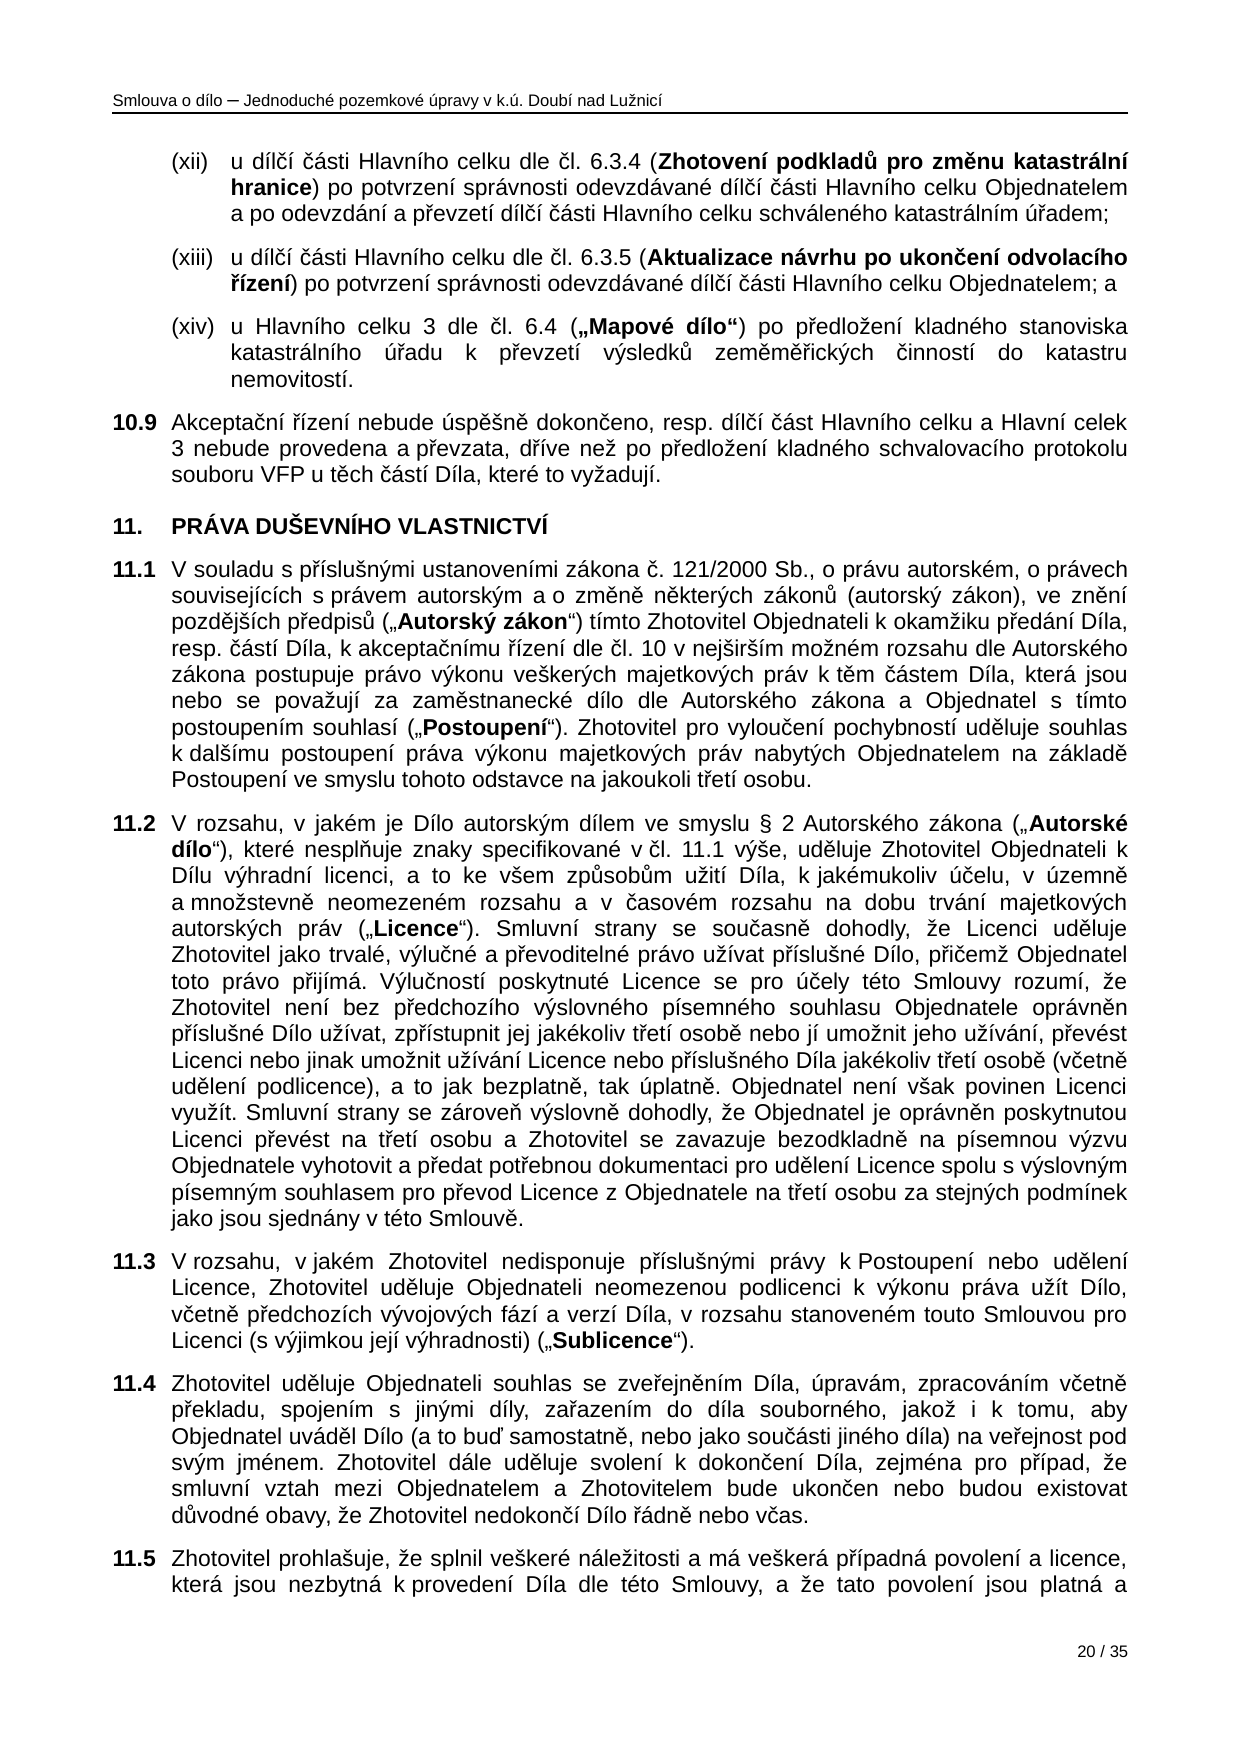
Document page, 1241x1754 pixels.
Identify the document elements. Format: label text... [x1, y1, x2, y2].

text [112, 1545, 1128, 1597]
list u Hlavního celku 3 dle čl. 6.4 („Mapové dílo“) po předložení kladného stanoviska katastrálního úřadu k převzetí výsledků zeměměřických činností do katastru nemovitostí. [171, 313, 1128, 392]
list u dílčí části Hlavního celku dle čl. 6.3.5 (Aktualizace návrhu po ukončení odvolacího řízení) po potvrzení správnosti odevzdávané dílčí části Hlavního celku Objednatelem; a [171, 243, 1128, 296]
text Práva duševního vlastnictví [112, 513, 1128, 539]
list u dílčí části Hlavního celku dle čl. 6.3.4 (Zhotovení podkladů pro změnu katastrální hranice) po potvrzení správnosti odevzdávané dílčí části Hlavního celku Objednatelem a po odevzdání a převzetí dílčí části Hlavního celku schváleného katastrálním úřadem; [171, 148, 1128, 227]
text Akceptační řízení nebude úspěšně dokončeno, resp. dílčí část Hlavního celku a Hlavní celek 3 nebude provedena a převzata, dříve než po předložení kladného schvalovacího protokolu souboru VFP u těch částí Díla, které to vyžadují. [112, 408, 1128, 488]
text V rozsahu, v jakém Zhotovitel nedisponuje příslušnými právy k Postoupení nebo udělení Licence, Zhotovitel uděluje Objednateli neomezenou podlicenci k výkonu práva užít Dílo, včetně předchozích vývojových fází a verzí Díla, v rozsahu stanoveném touto Smlouvou pro Licenci (s výjimkou její výhradnosti) („Sublicence“). [112, 1248, 1128, 1353]
text V souladu s příslušnými ustanoveními zákona č. 121/2000 Sb., o právu autorském, o právech souvisejících s právem autorským a o změně některých zákonů (autorský zákon), ve znění pozdějších předpisů („Autorský zákon“) tímto Zhotovitel Objednateli k okamžiku předání Díla, resp. částí Díla, k akceptačnímu řízení dle čl. 10 v nejširším možném rozsahu dle Autorského zákona postupuje právo výkonu veškerých majetkových práv k těm částem Díla, která jsou nebo se považují za zaměstnanecké dílo dle Autorského zákona a Objednatel s tímto postoupením souhlasí („Postoupení“). Zhotovitel pro vyloučení pochybností uděluje souhlas k dalšímu postoupení práva výkonu majetkových práv nabytých Objednatelem na základě Postoupení ve smyslu tohoto odstavce na jakoukoli třetí osobu. [112, 556, 1128, 793]
text V rozsahu, v jakém je Dílo autorským dílem ve smyslu § 2 Autorského zákona („Autorské dílo“), které nesplňuje znaky specifikované v čl. 11.1 výše, uděluje Zhotovitel Objednateli k Dílu výhradní licenci, a to ke všem způsobům užití Díla, k jakémukoliv účelu, v územně a množstevně neomezeném rozsahu a v časovém rozsahu na dobu trvání majetkových autorských práv („Licence“). Smluvní strany se současně dohodly, že Licenci uděluje Zhotovitel jako trvalé, výlučné a převoditelné právo užívat příslušné Dílo, přičemž Objednatel toto právo přijímá. Výlučností poskytnuté Licence se pro účely této Smlouvy rozumí, že Zhotovitel není bez předchozího výslovného písemného souhlasu Objednatele oprávněn příslušné Dílo užívat, zpřístupnit jej jakékoliv třetí osobě nebo jí umožnit jeho užívání, převést Licenci nebo jinak umožnit užívání Licence nebo příslušného Díla jakékoliv třetí osobě (včetně udělení podlicence), a to jak bezplatně, tak úplatně. Objednatel není však povinen Licenci využít. Smluvní strany se zároveň výslovně dohodly, že Objednatel je oprávněn poskytnutou Licenci převést na třetí osobu a Zhotovitel se zavazuje bezodkladně na písemnou výzvu Objednatele vyhotovit a předat potřebnou dokumentaci pro udělení Licence spolu s výslovným písemným souhlasem pro převod Licence z Objednatele na třetí osobu za stejných podmínek jako jsou sjednány v této Smlouvě. [112, 809, 1128, 1231]
text Zhotovitel uděluje Objednateli souhlas se zveřejněním Díla, úpravám, zpracováním včetně překladu, spojením s jinými díly, zařazením do díla souborného, jakož i k tomu, aby Objednatel uváděl Dílo (a to buď samostatně, nebo jako součásti jiného díla) na veřejnost pod svým jménem. Zhotovitel dále uděluje svolení k dokončení Díla, zejména pro případ, že smluvní vztah mezi Objednatelem a Zhotovitelem bude ukončen nebo budou existovat důvodné obavy, že Zhotovitel nedokončí Dílo řádně nebo včas. [112, 1370, 1128, 1528]
